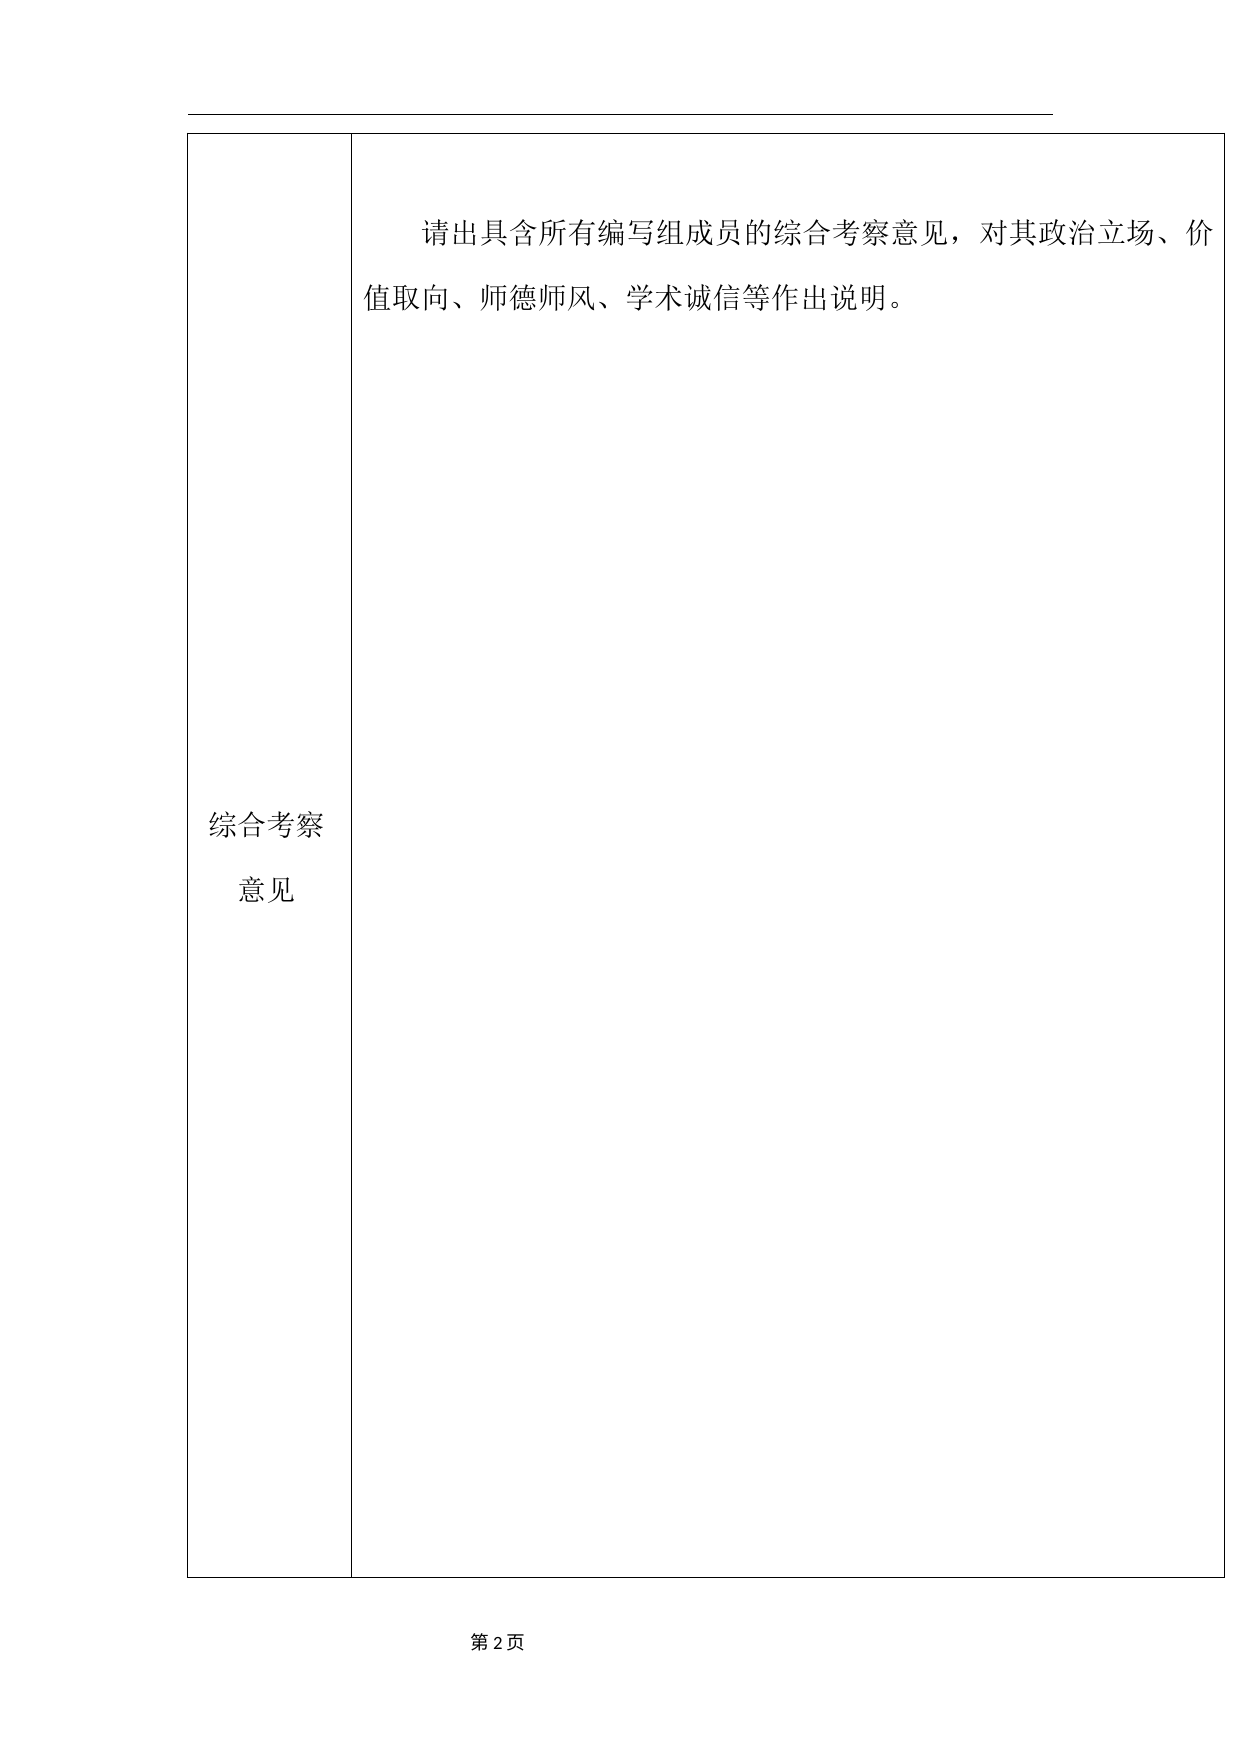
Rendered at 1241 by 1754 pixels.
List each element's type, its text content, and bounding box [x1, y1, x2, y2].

table_header 综合考察 意见 [188, 134, 351, 1577]
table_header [352, 134, 1224, 1577]
